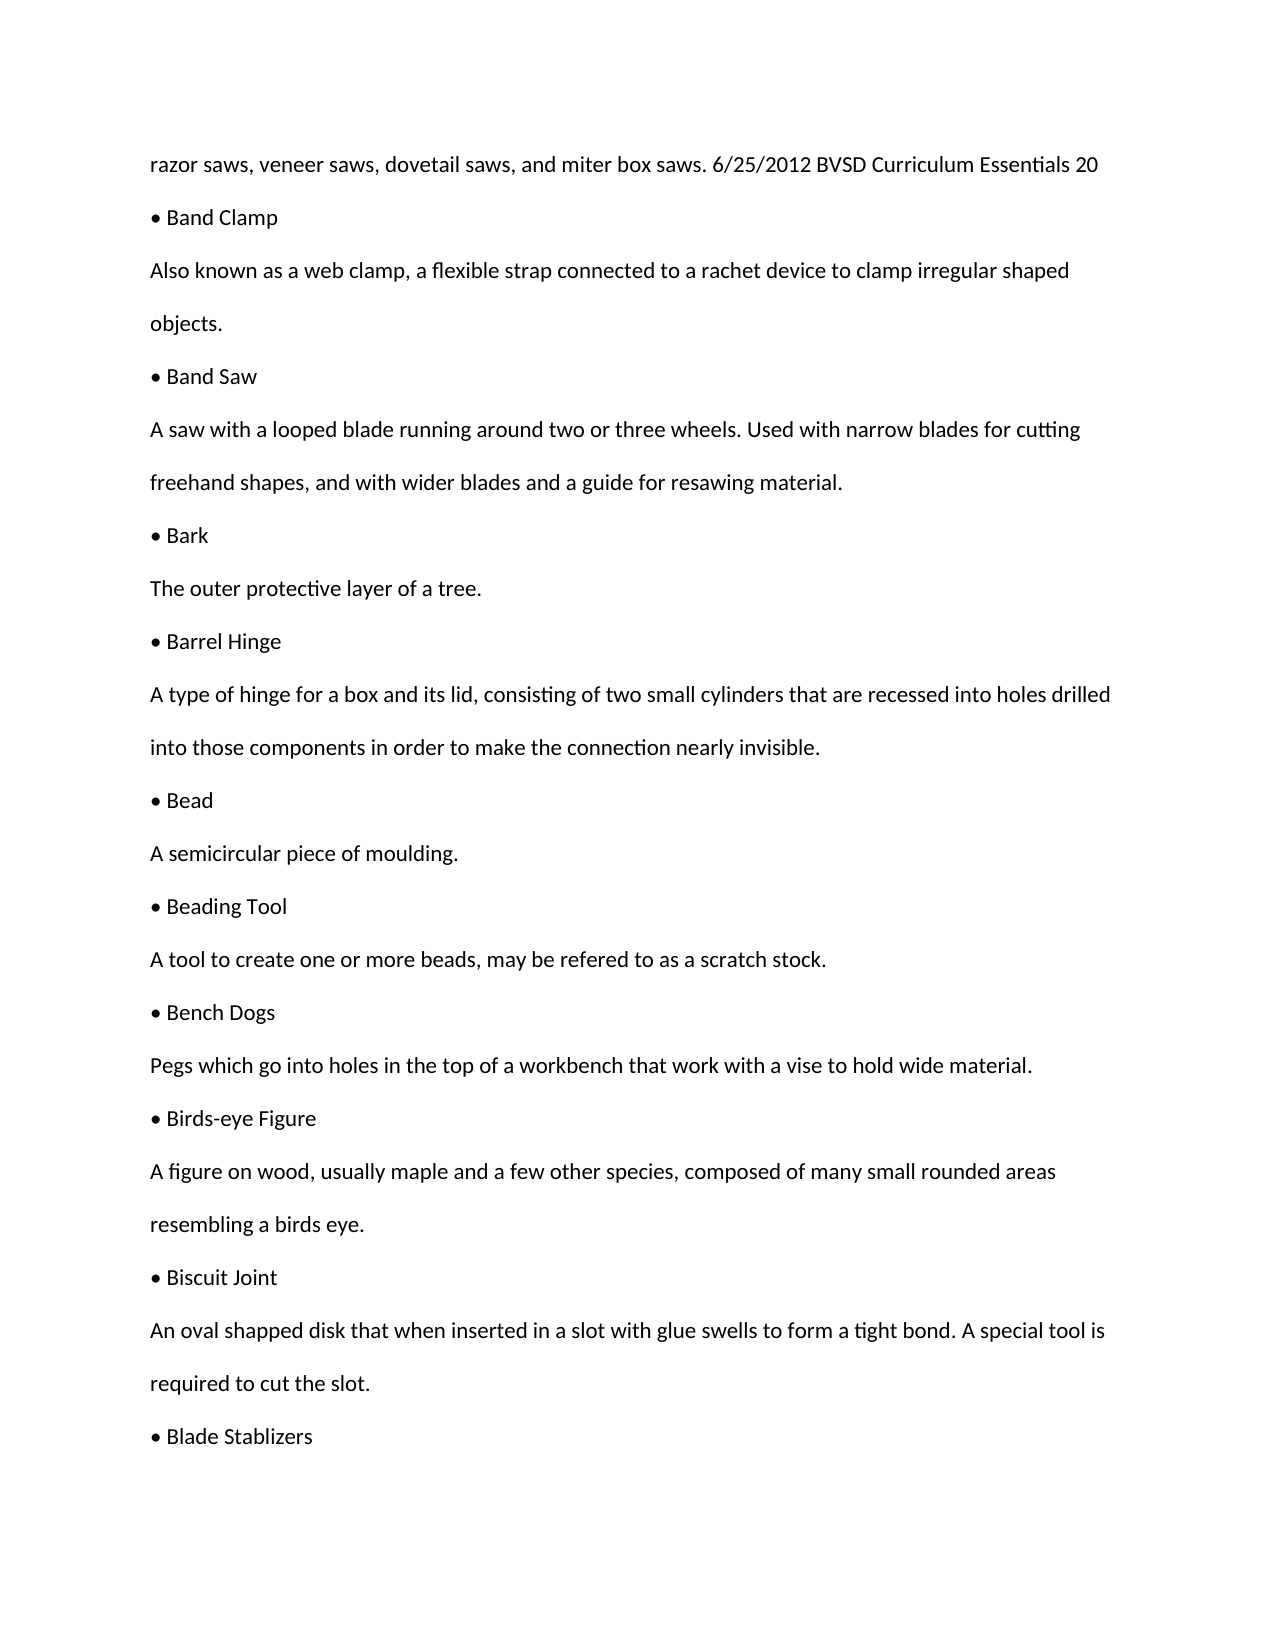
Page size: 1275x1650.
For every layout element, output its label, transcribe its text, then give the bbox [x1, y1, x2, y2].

text • Band Saw [150, 362, 1125, 390]
text • Beading Tool [150, 892, 1125, 920]
text • Barrel Hinge [150, 627, 1125, 655]
text • Band Clamp [150, 203, 1125, 231]
text • Birds-eye Figure [150, 1104, 1125, 1132]
text • Bark [150, 521, 1125, 549]
text freehand shapes, and with wider blades and a guide for resawing material. [150, 468, 1125, 496]
text • Bench Dogs [150, 998, 1125, 1026]
text A figure on wood, usually maple and a few other species, composed of many small rounded areas [150, 1157, 1125, 1185]
text • Bead [150, 786, 1125, 814]
text into those components in order to make the connection nearly invisible. [150, 733, 1125, 761]
text The outer protective layer of a tree. [150, 574, 1125, 602]
text objects. [150, 309, 1125, 337]
text A saw with a looped blade running around two or three wheels. Used with narrow blades for cutting [150, 415, 1125, 443]
text • Blade Stablizers [150, 1422, 1125, 1451]
text Pegs which go into holes in the top of a workbench that work with a vise to hold wide material. [150, 1051, 1125, 1079]
text A tool to create one or more beads, may be refered to as a scratch stock. [150, 945, 1125, 973]
text Also known as a web clamp, a flexible strap connected to a rachet device to clamp irregular shaped [150, 256, 1125, 284]
text A type of hinge for a box and its lid, consisting of two small cylinders that are recessed into holes drilled [150, 680, 1125, 708]
text A semicircular piece of moulding. [150, 839, 1125, 867]
text razor saws, veneer saws, dovetail saws, and miter box saws. 6/25/2012 BVSD Curriculum Essentials 20 [150, 150, 1125, 178]
text resembling a birds eye. [150, 1210, 1125, 1238]
text required to cut the slot. [150, 1369, 1125, 1397]
text • Biscuit Joint [150, 1263, 1125, 1291]
text An oval shapped disk that when inserted in a slot with glue swells to form a tight bond. A special tool is [150, 1316, 1125, 1344]
